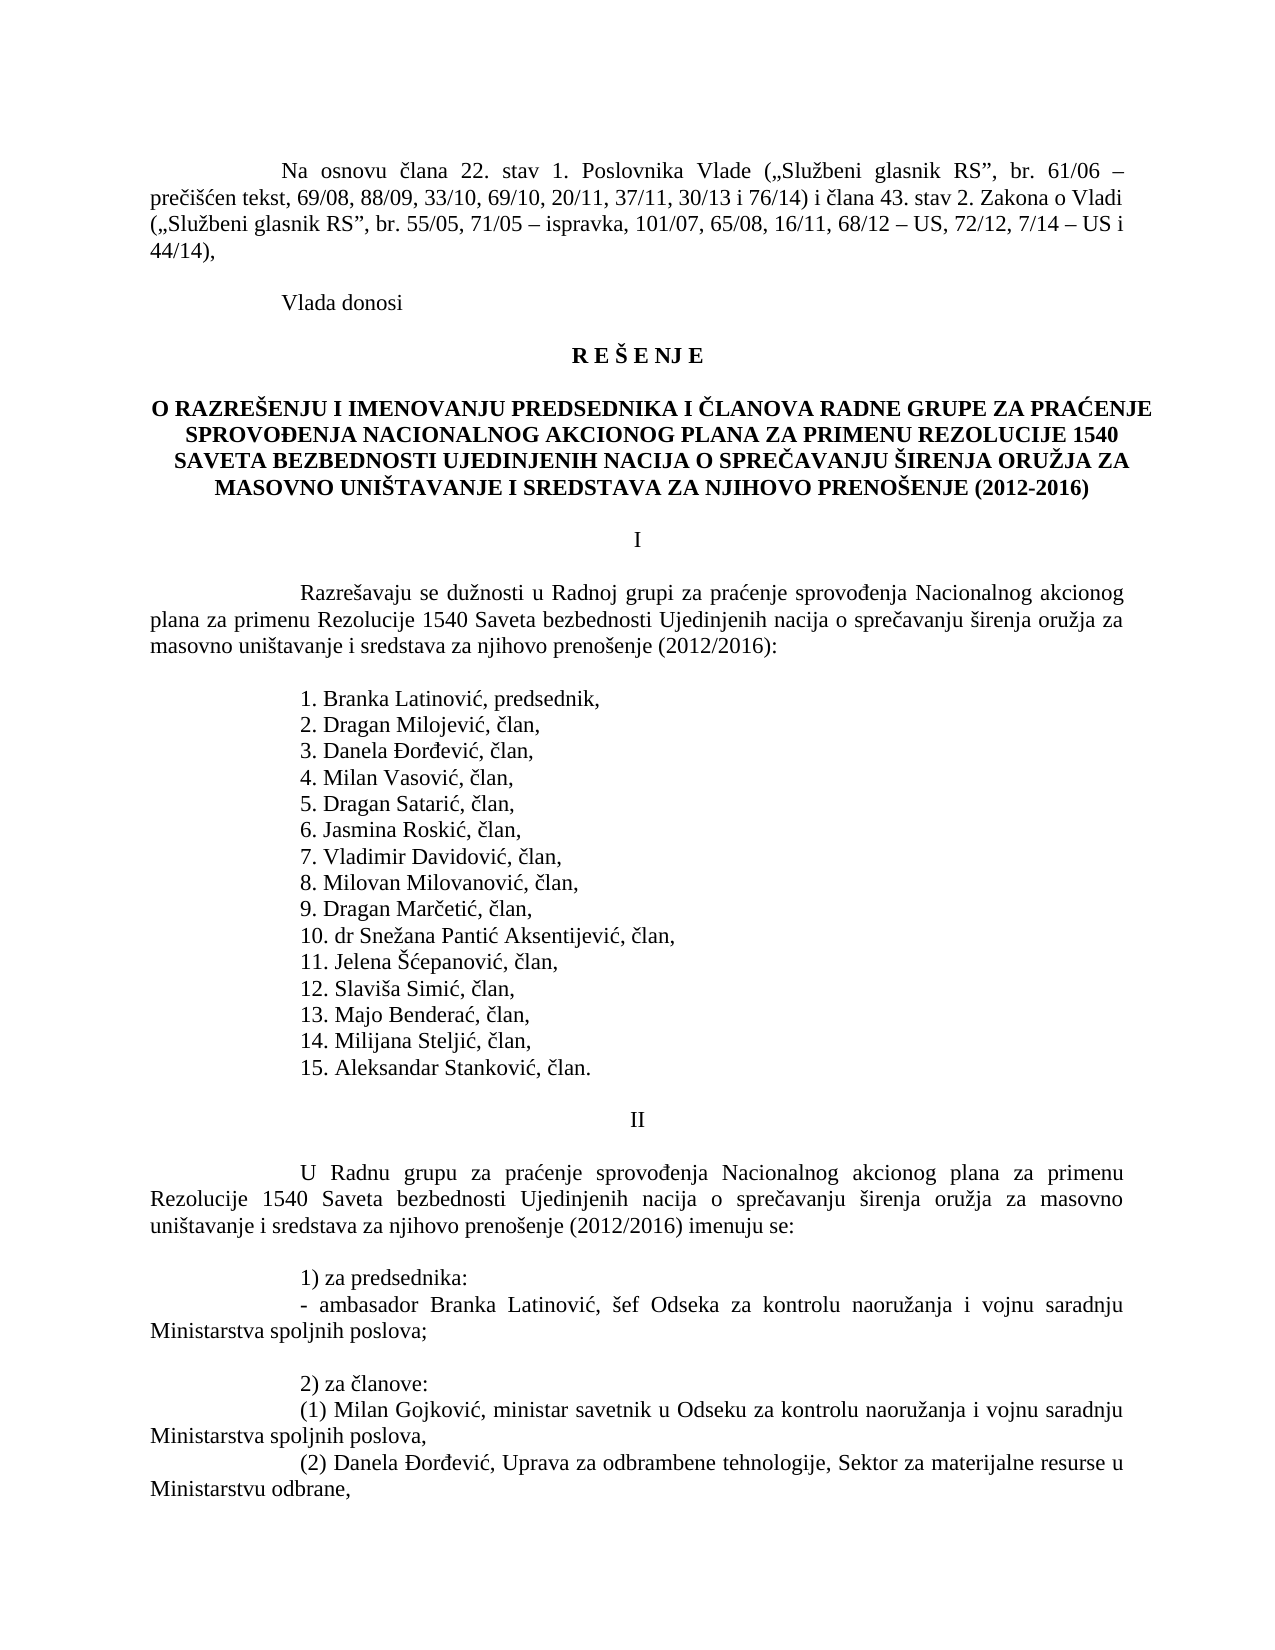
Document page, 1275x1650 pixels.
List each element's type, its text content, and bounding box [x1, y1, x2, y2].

text U Radnu grupu za praćenje sprovođenja Nacionalnog akcionog plana za primenu Rezolucije 1540 Saveta bezbednosti Ujedinjenih nacija o sprečavanju širenja oružja za masovno uništavanje i sredstava za njihovo prenošenje (2012/2016) imenuju se: [150, 1159, 1125, 1238]
text II [150, 1106, 1125, 1133]
text Na osnovu člana 22. stav 1. Poslovnika Vlade („Službeni glasnik RS”, br. 61/06 – prečišćen tekst, 69/08, 88/09, 33/10, 69/10, 20/11, 37/11, 30/13 i 76/14) i člana 43. stav 2. Zakona o Vladi („Službeni glasnik RS”, br. 55/05, 71/05 – ispravka, 101/07, 65/08, 16/11, 68/12 – US, 72/12, 7/14 – US i 44/14), [150, 158, 1125, 263]
text 2. Dragan Milojević, član, [150, 711, 1125, 737]
text 10. dr Snežana Pantić Aksentijević, član, [150, 922, 1125, 948]
text - ambasador Branka Latinović, šef Odseka za kontrolu naoružanja i vojnu saradnju Ministarstva spoljnih poslova; [150, 1291, 1125, 1343]
text (2) Danela Đorđević, Uprava za odbrambene tehnologije, Sektor za materijalne resurse u Ministarstvu odbrane, [150, 1449, 1125, 1502]
text 7. Vladimir Davidović, član, [150, 843, 1125, 869]
text 15. Aleksandar Stanković, član. [150, 1054, 1125, 1080]
text Razrešavaju se dužnosti u Radnoj grupi za praćenje sprovođenja Nacionalnog akcionog plana za primenu Rezolucije 1540 Saveta bezbednosti Ujedinjenih nacija o sprečavanju širenja oružja za masovno uništavanje i sredstava za njihovo prenošenje (2012/2016): [150, 579, 1125, 658]
text Vlada donosi [150, 289, 1125, 316]
text O RAZREŠENJU I IMENOVANJU PREDSEDNIKA I ČLANOVA RADNE GRUPE ZA PRAĆENJE SPROVOĐENJA NACIONALNOG AKCIONOG PLANA ZA PRIMENU REZOLUCIJE 1540 SAVETA BEZBEDNOSTI UJEDINJENIH NACIJA O SPREČAVANJU ŠIRENJA ORUŽJA ZA MASOVNO UNIŠTAVANJE I SREDSTAVA ZA NJIHOVO PRENOŠENJE (2012-2016) [150, 395, 1154, 500]
text 11. Jelena Šćepanović, član, [150, 948, 1125, 974]
text 12. Slaviša Simić, član, [150, 974, 1125, 1001]
text 3. Danela Đorđević, član, [150, 737, 1125, 764]
text 13. Majo Benderać, član, [150, 1001, 1125, 1027]
text 8. Milovan Milovanović, član, [150, 869, 1125, 896]
text (1) Milan Gojković, ministar savetnik u Odseku za kontrolu naoružanja i vojnu saradnju Ministarstva spoljnih poslova, [150, 1396, 1125, 1449]
text R E Š E NJ E [150, 342, 1125, 368]
text 9. Dragan Marčetić, član, [150, 896, 1125, 922]
text 1) za predsednika: [150, 1264, 1125, 1291]
text I [150, 527, 1125, 553]
text 2) za članove: [150, 1370, 1125, 1396]
text 1. Branka Latinović, predsednik, [150, 685, 1125, 711]
text 6. Jasmina Roskić, član, [150, 816, 1125, 843]
text 4. Milan Vasović, član, [150, 764, 1125, 790]
text 5. Dragan Satarić, član, [150, 790, 1125, 816]
text 14. Milijana Steljić, član, [150, 1027, 1125, 1054]
